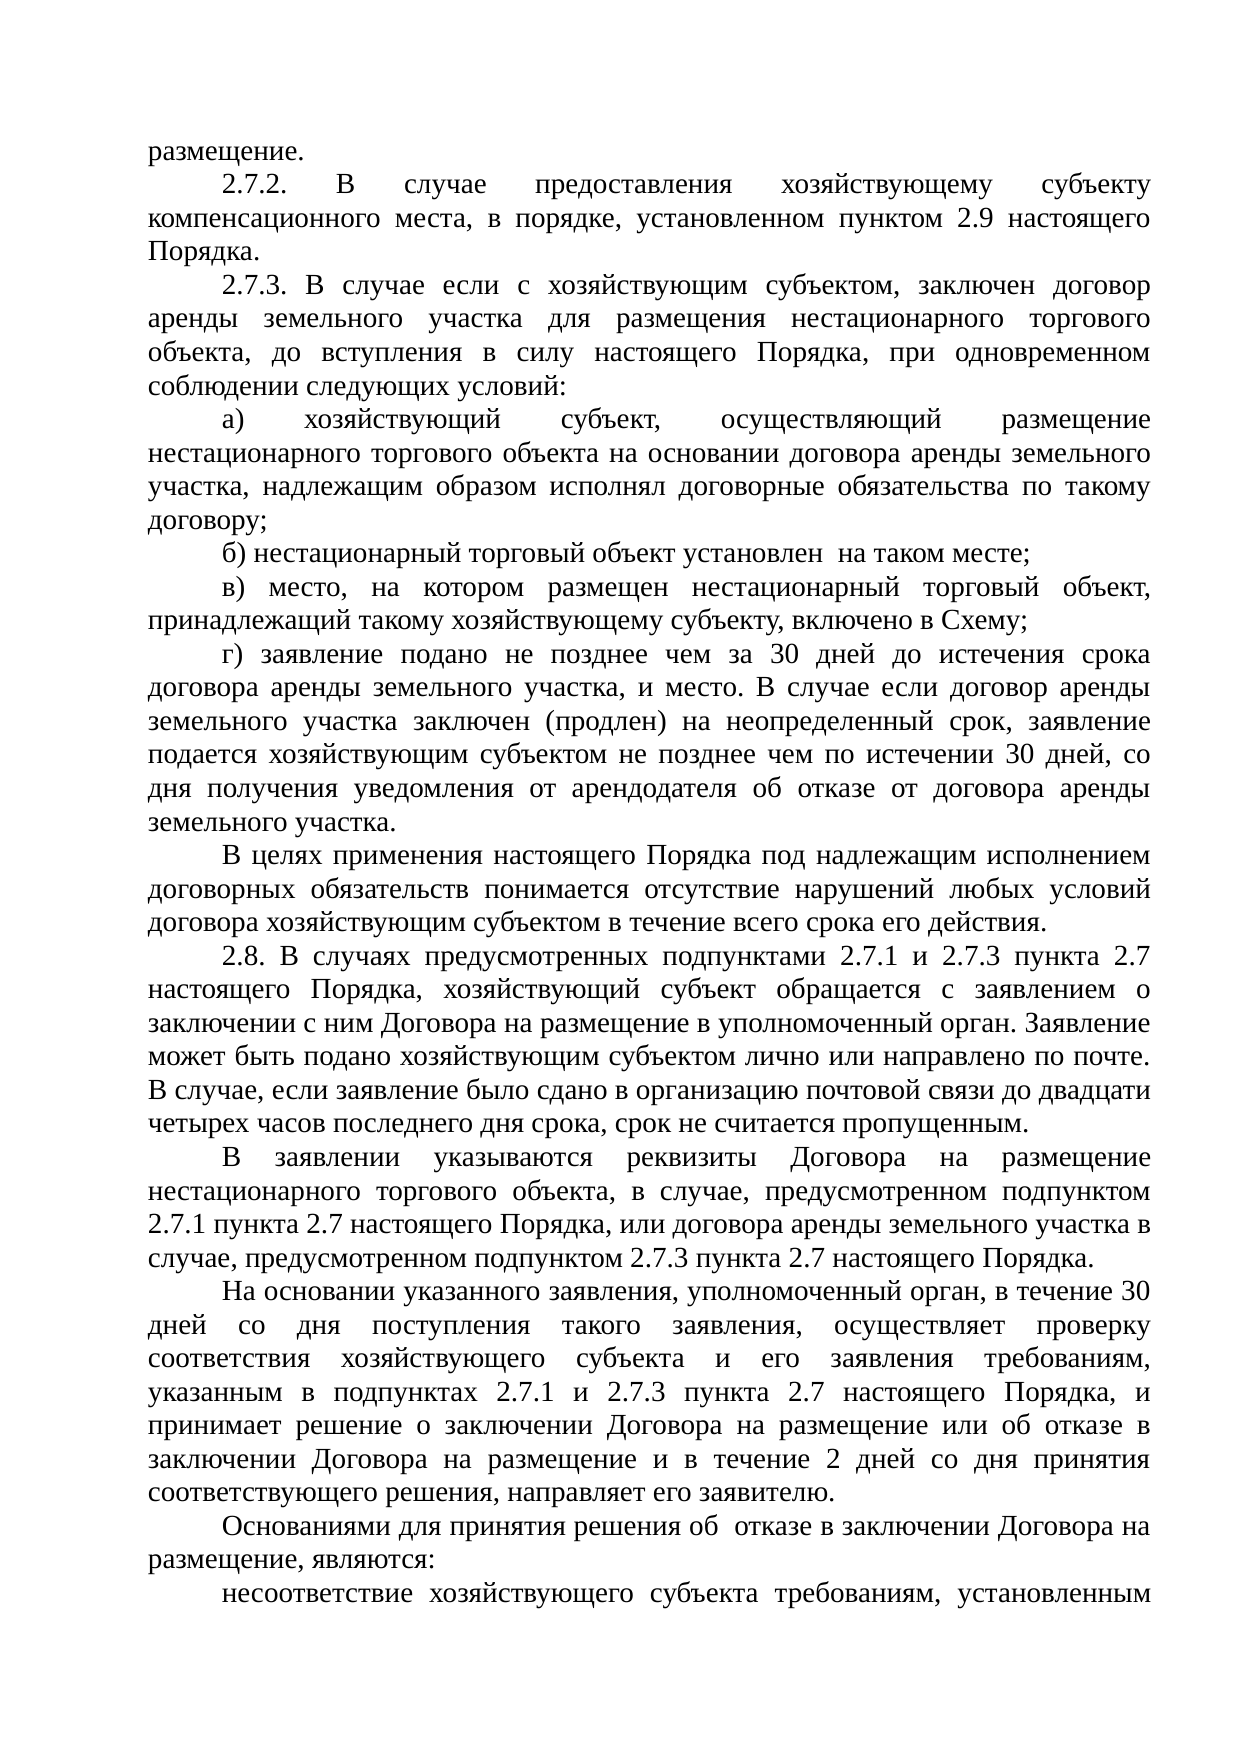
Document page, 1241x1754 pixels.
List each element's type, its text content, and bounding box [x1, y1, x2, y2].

text а) хозяйствующий субъект, осуществляющий размещение нестационарного торгового объекта на основании договора аренды земельного участка, надлежащим образом исполнял договорные обязательства по такому договору; [148, 401, 1152, 535]
text На основании указанного заявления, уполномоченный орган, в течение 30 дней со дня поступления такого заявления, осуществляет проверку соответствия хозяйствующего субъекта и его заявления требованиям, указанным в подпунктах 2.7.1 и 2.7.3 пункта 2.7 настоящего Порядка, и принимает решение о заключении Договора на размещение или об отказе в заключении Договора на размещение и в течение 2 дней со дня принятия соответствующего решения, направляет его заявителю. [148, 1273, 1152, 1508]
text В заявлении указываются реквизиты Договора на размещение нестационарного торгового объекта, в случае, предусмотренном подпунктом 2.7.1 пункта 2.7 настоящего Порядка, или договора аренды земельного участка в случае, предусмотренном подпунктом 2.7.3 пункта 2.7 настоящего Порядка. [148, 1139, 1152, 1273]
text в) место, на котором размещен нестационарный торговый объект, принадлежащий такому хозяйствующему субъекту, включено в Схему; [148, 569, 1152, 636]
text б) нестационарный торговый объект установлен на таком месте; [148, 535, 1152, 569]
text г) заявление подано не позднее чем за 30 дней до истечения срока договора аренды земельного участка, и место. В случае если договор аренды земельного участка заключен (продлен) на неопределенный срок, заявление подается хозяйствующим субъектом не позднее чем по истечении 30 дней, со дня получения уведомления от арендодателя об отказе от договора аренды земельного участка. [148, 636, 1152, 837]
text Основаниями для принятия решения об отказе в заключении Договора на размещение, являются: [148, 1508, 1152, 1575]
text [148, 133, 1152, 166]
text 2.7.2. В случае предоставления хозяйствующему субъекту компенсационного места, в порядке, установленном пунктом 2.9 настоящего Порядка. [148, 166, 1152, 267]
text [148, 1575, 1152, 1609]
text 2.7.3. В случае если с хозяйствующим субъектом, заключен договор аренды земельного участка для размещения нестационарного торгового объекта, до вступления в силу настоящего Порядка, при одновременном соблюдении следующих условий: [148, 267, 1152, 401]
text 2.8. В случаях предусмотренных подпунктами 2.7.1 и 2.7.3 пункта 2.7 настоящего Порядка, хозяйствующий субъект обращается с заявлением о заключении с ним Договора на размещение в уполномоченный орган. Заявление может быть подано хозяйствующим субъектом лично или направлено по почте. В случае, если заявление было сдано в организацию почтовой связи до двадцати четырех часов последнего дня срока, срок не считается пропущенным. [148, 938, 1152, 1139]
text В целях применения настоящего Порядка под надлежащим исполнением договорных обязательств понимается отсутствие нарушений любых условий договора хозяйствующим субъектом в течение всего срока его действия. [148, 837, 1152, 938]
